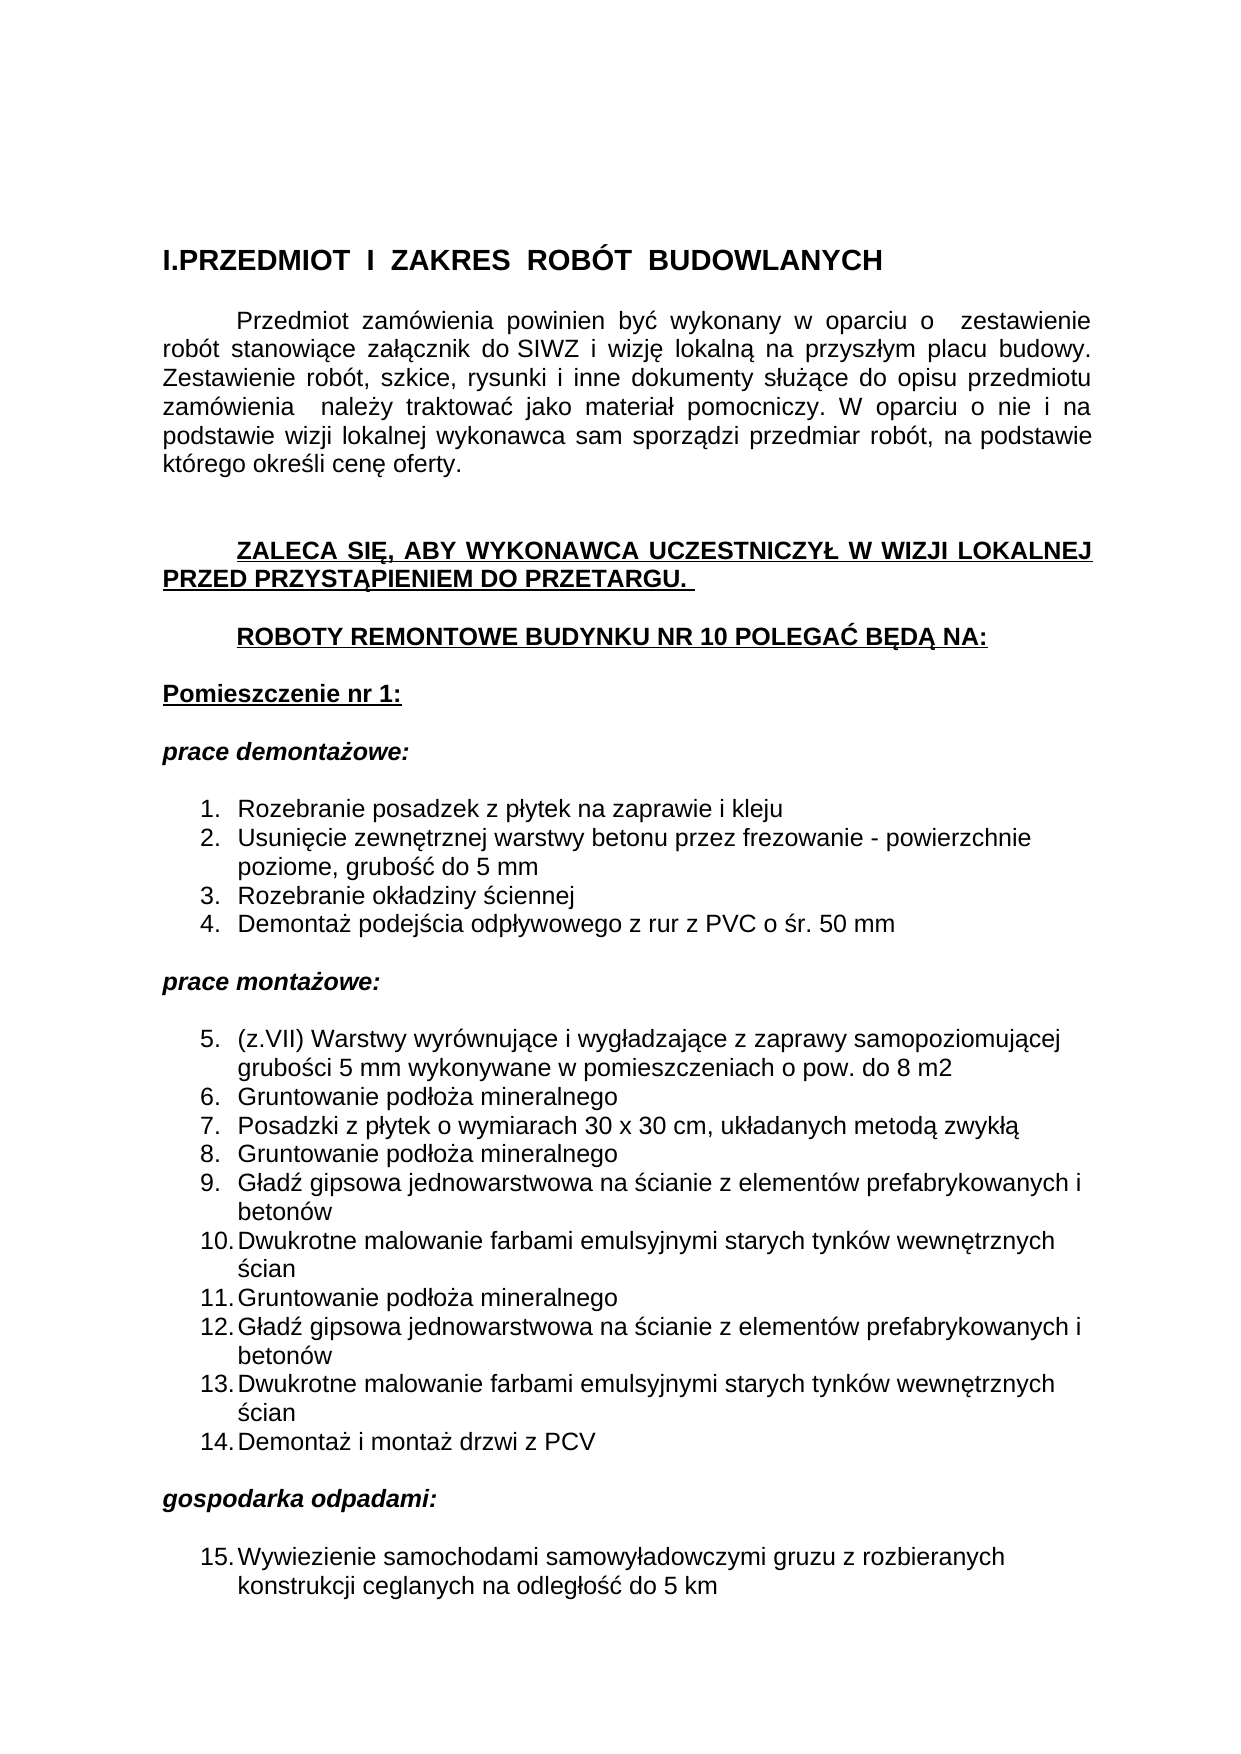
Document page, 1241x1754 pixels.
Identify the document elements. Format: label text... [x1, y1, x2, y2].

text ROBOTY REMONTOWE BUDYNKU NR 10 POLEGAĆ BĘDĄ NA: [162, 622, 1093, 651]
list Rozebranie posadzek z płytek na zaprawie i kleju [200, 794, 1093, 823]
list (z.VII) Warstwy wyrównujące i wygładzające z zaprawy samopoziomującej grubości 5 mm wykonywane w pomieszczeniach o pow. do 8 m2 [200, 1024, 1093, 1082]
list Gładź gipsowa jednowarstwowa na ścianie z elementów prefabrykowanych i betonów [200, 1168, 1093, 1226]
list Posadzki z płytek o wymiarach 30 x 30 cm, układanych metodą zwykłą [200, 1111, 1093, 1139]
list Gładź gipsowa jednowarstwowa na ścianie z elementów prefabrykowanych i betonów [200, 1312, 1093, 1369]
list Usunięcie zewnętrznej warstwy betonu przez frezowanie - powierzchnie poziome, grubość do 5 mm [200, 823, 1093, 881]
text I.PRZEDMIOT I ZAKRES ROBÓT BUDOWLANYCH [162, 243, 1093, 277]
text prace montażowe: [162, 967, 1093, 996]
list Demontaż i montaż drzwi z PCV [200, 1427, 1093, 1456]
text gospodarka odpadami: [162, 1484, 1093, 1513]
list Gruntowanie podłoża mineralnego [200, 1139, 1093, 1168]
list Gruntowanie podłoża mineralnego [200, 1283, 1093, 1312]
text Przedmiot zamówienia powinien być wykonany w oparciu o zestawienie robót stanowiące załącznik do SIWZ i wizję lokalną na przyszłym placu budowy. Zestawienie robót, szkice, rysunki i inne dokumenty służące do opisu przedmiotu zamówienia należy traktować jako materiał pomocniczy. W oparciu o nie i na podstawie wizji lokalnej wykonawca sam sporządzi przedmiar robót, na podstawie którego określi cenę oferty. [162, 306, 1093, 478]
list Wywiezienie samochodami samowyładowczymi gruzu z rozbieranych konstrukcji ceglanych na odległość do 5 km [200, 1542, 1093, 1599]
list Gruntowanie podłoża mineralnego [200, 1082, 1093, 1111]
text prace demontażowe: [162, 737, 1093, 766]
list Dwukrotne malowanie farbami emulsyjnymi starych tynków wewnętrznych ścian [200, 1369, 1093, 1427]
list Rozebranie okładziny ściennej [200, 881, 1093, 909]
list Demontaż podejścia odpływowego z rur z PVC o śr. 50 mm [200, 909, 1093, 938]
text Pomieszczenie nr 1: [162, 679, 1093, 708]
text ZALECA SIĘ, ABY WYKONAWCA UCZESTNICZYŁ W WIZJI LOKALNEJ PRZED PRZYSTĄPIENIEM DO PRZETARGU. [162, 536, 1093, 593]
list Dwukrotne malowanie farbami emulsyjnymi starych tynków wewnętrznych ścian [200, 1226, 1093, 1283]
